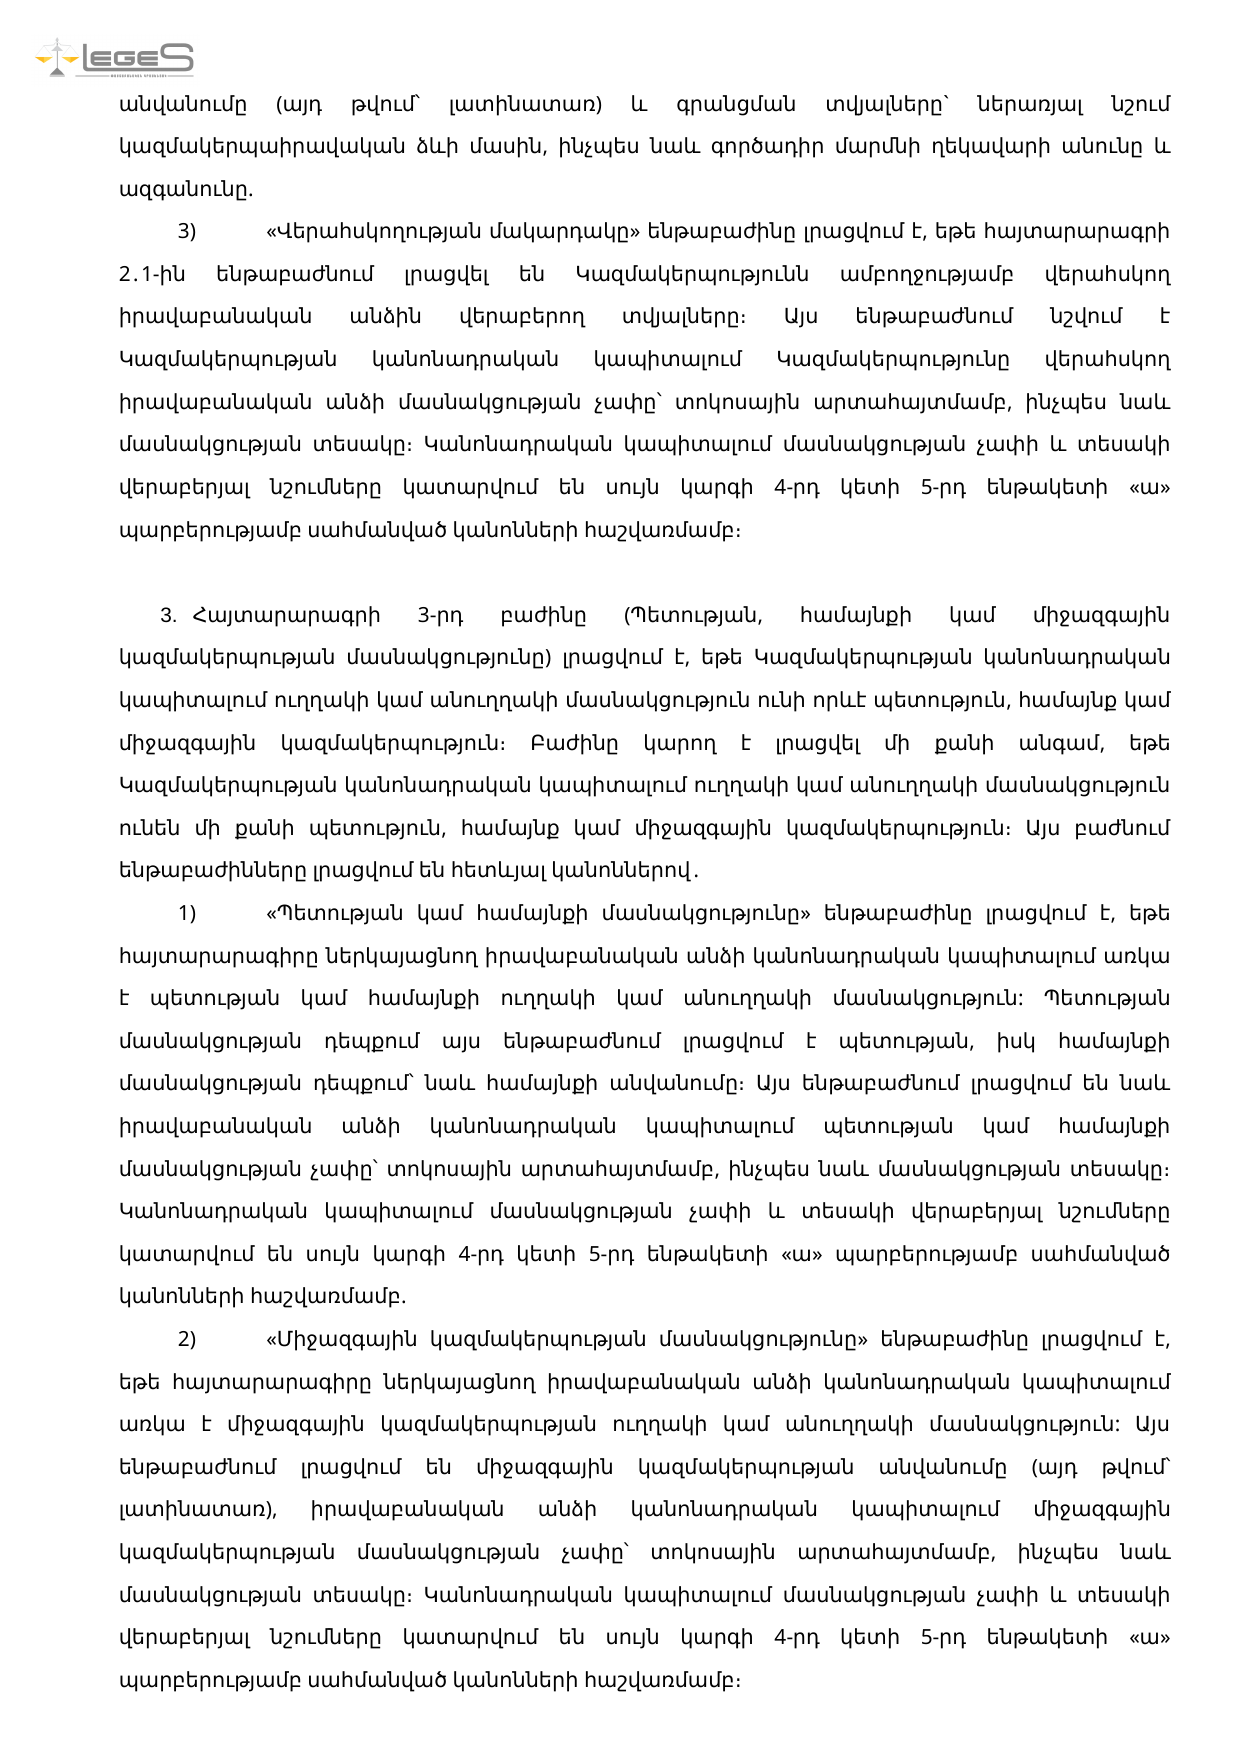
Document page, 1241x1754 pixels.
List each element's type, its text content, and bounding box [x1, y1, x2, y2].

list Հայտարարագրի 3-րդ բաժինը (Պետության, համայնքի կամ միջազգային կազմակերպության մասնակցությունը) լրացվում է, եթե Կազմակերպության կանոնադրական կապիտալում ուղղակի կամ անուղղակի մասնակցություն ունի որևէ պետություն, համայնք կամ միջազգային կազմակերպություն։ Բաժինը կարող է լրացվել մի քանի անգամ, եթե Կազմակերպության կանոնադրական կապիտալում ուղղակի կամ անուղղակի մասնակցություն ունեն մի քանի պետություն, համայնք կամ միջազգային կազմակերպություն։ Այս բաժնում ենթաբաժինները լրացվում են հետևյալ կանոններով․ [118, 600, 1171, 884]
list «Միջազգային կազմակերպության մասնակցությունը» ենթաբաժինը լրացվում է, եթե հայտարարագիրը ներկայացնող իրավաբանական անձի կանոնադրական կապիտալում առկա է միջազգային կազմակերպության ուղղակի կամ անուղղակի մասնակցություն: Այս ենթաբաժնում լրացվում են միջազգային կազմակերպության անվանումը (այդ թվում՝ լատինատառ), իրավաբանական անձի կանոնադրական կապիտալում միջազգային կազմակերպության մասնակցության չափը՝ տոկոսային արտահայտմամբ, ինչպես նաև մասնակցության տեսակը։ Կանոնադրական կապիտալում մասնակցության չափի և տեսակի վերաբերյալ նշումները կատարվում են սույն կարգի 4-րդ կետի 5-րդ ենթակետի «ա» պարբերությամբ սահմանված կանոնների հաշվառմամբ։ [118, 1324, 1171, 1693]
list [118, 89, 1171, 202]
list «Պետության կամ համայնքի մասնակցությունը» ենթաբաժինը լրացվում է, եթե հայտարարագիրը ներկայացնող իրավաբանական անձի կանոնադրական կապիտալում առկա է պետության կամ համայնքի ուղղակի կամ անուղղակի մասնակցություն: Պետության մասնակցության դեպքում այս ենթաբաժնում լրացվում է պետության, իսկ համայնքի մասնակցության դեպքում՝ նաև համայնքի անվանումը։ Այս ենթաբաժնում լրացվում են նաև իրավաբանական անձի կանոնադրական կապիտալում պետության կամ համայնքի մասնակցության չափը՝ տոկոսային արտահայտմամբ, ինչպես նաև մասնակցության տեսակը։ Կանոնադրական կապիտալում մասնակցության չափի և տեսակի վերաբերյալ նշումները կատարվում են սույն կարգի 4-րդ կետի 5-րդ ենթակետի «ա» պարբերությամբ սահմանված կանոնների հաշվառմամբ. [118, 898, 1171, 1310]
picture [31, 34, 200, 87]
list «Վերահսկողության մակարդակը» ենթաբաժինը լրացվում է, եթե հայտարարագրի 2․1-ին ենթաբաժնում լրացվել են Կազմակերպությունն ամբողջությամբ վերահսկող իրավաբանական անձին վերաբերող տվյալները։ Այս ենթաբաժնում նշվում է Կազմակերպության կանոնադրական կապիտալում Կազմակերպությունը վերահսկող իրավաբանական անձի մասնակցության չափը՝ տոկոսային արտահայտմամբ, ինչպես նաև մասնակցության տեսակը։ Կանոնադրական կապիտալում մասնակցության չափի և տեսակի վերաբերյալ նշումները կատարվում են սույն կարգի 4-րդ կետի 5-րդ ենթակետի «ա» պարբերությամբ սահմանված կանոնների հաշվառմամբ։ [118, 216, 1171, 543]
